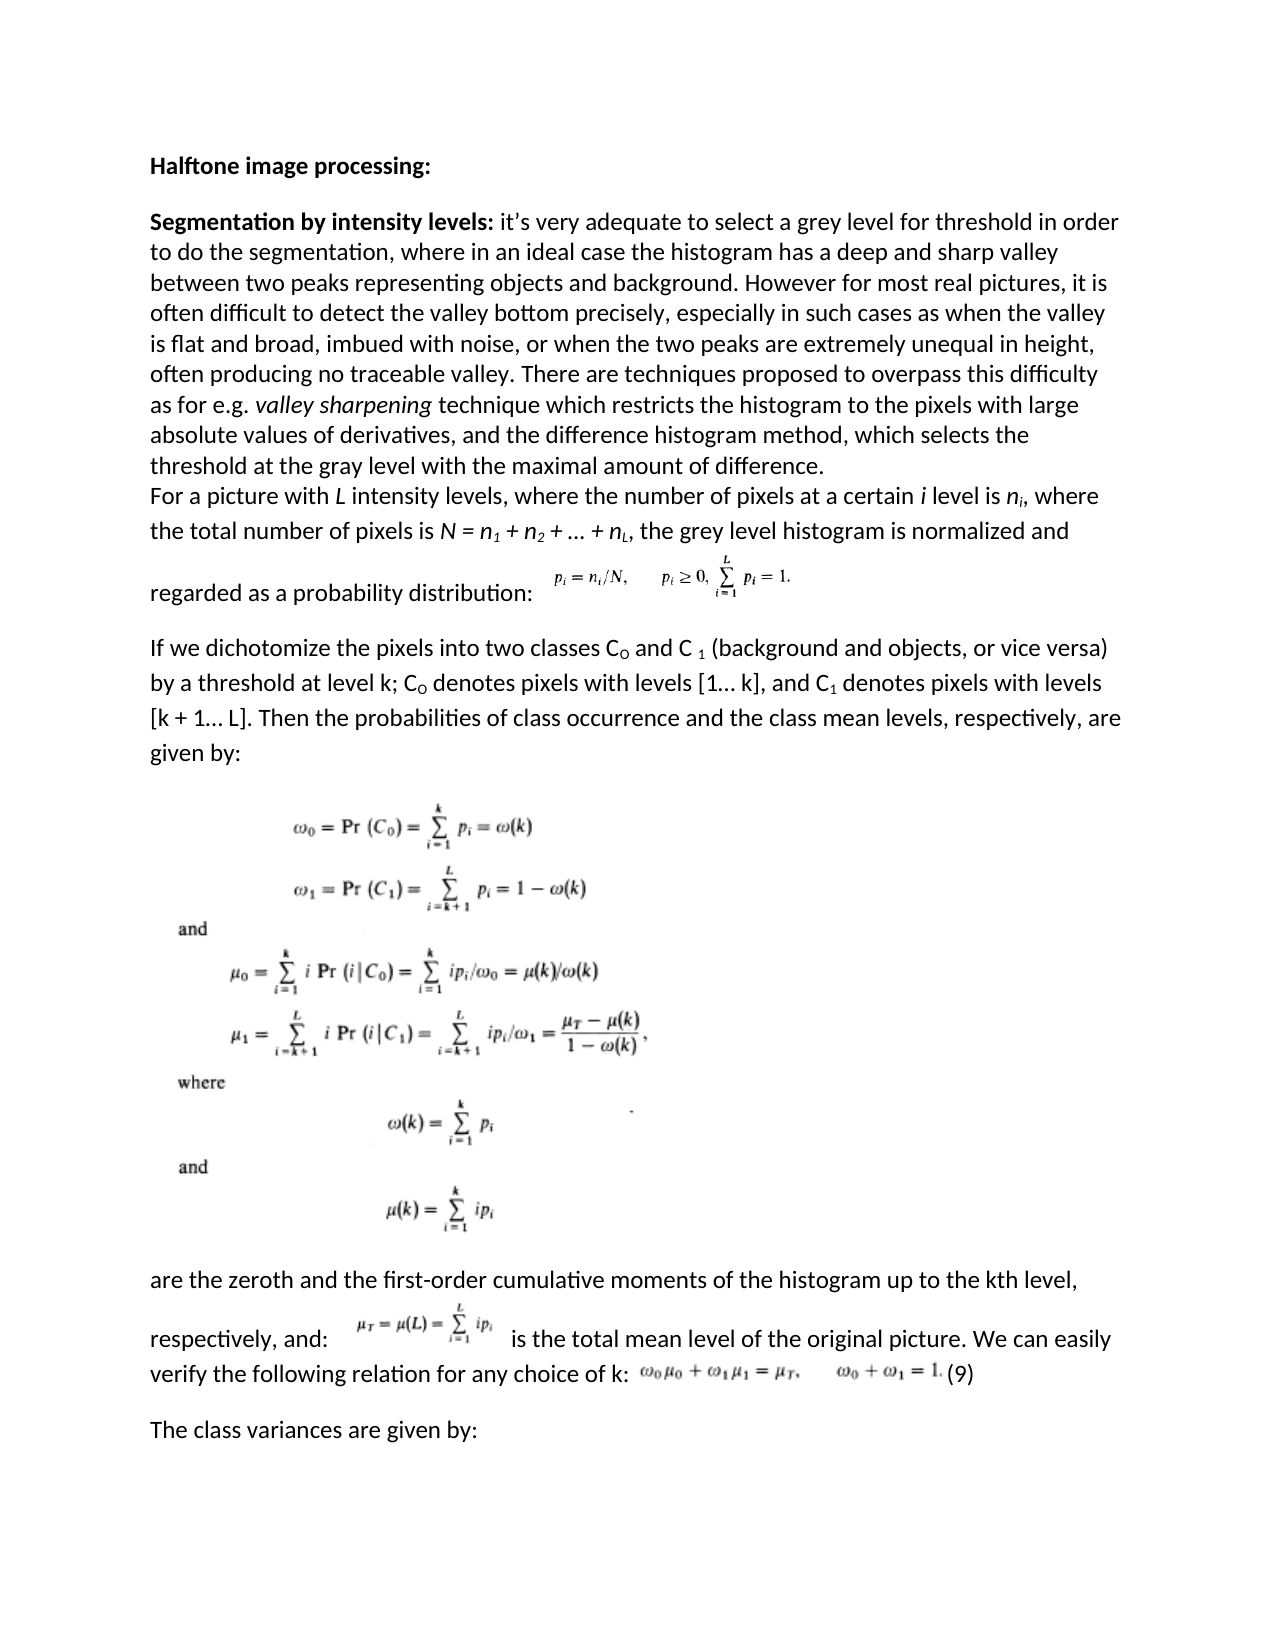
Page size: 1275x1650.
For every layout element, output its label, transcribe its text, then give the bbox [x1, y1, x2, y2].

text For a picture with L intensity levels, where the number of pixels at a certain i level is ni, where the total number of pixels is N = n1 + n2 + … + nL, the grey level histogram is normalized and regarded as a probability distribution: [150, 481, 1125, 607]
text The class variances are given by: [150, 1414, 1125, 1445]
text Halftone image processing: [150, 150, 1125, 181]
text If we dichotomize the pixels into two classes CO and C 1 (background and objects, or vice versa) by a threshold at level k; CO denotes pixels with levels [1… k], and C1 denotes pixels with levels [k + 1… L]. Then the probabilities of class occurrence and the class mean levels, respectively, are given by: [150, 633, 1125, 768]
text are the zeroth and the first-order cumulative moments of the histogram up to the kth level, respectively, and: is the total mean level of the original picture. We can easily verify the following relation for any choice of k: (9) [150, 1264, 1125, 1389]
text Segmentation by intensity levels: it’s very adequate to select a grey level for threshold in order to do the segmentation, where in an ideal case the histogram has a deep and sharp valley between two peaks representing objects and background. However for most real pictures, it is often difficult to detect the valley bottom precisely, especially in such cases as when the valley is flat and broad, imbued with noise, or when the two peaks are extremely unequal in height, often producing no traceable valley. There are techniques proposed to overpass this difficulty as for e.g. valley sharpening technique which restricts the histogram to the pixels with large absolute values of derivatives, and the difference histogram method, which selects the threshold at the gray level with the maximal amount of difference. [150, 206, 1125, 481]
